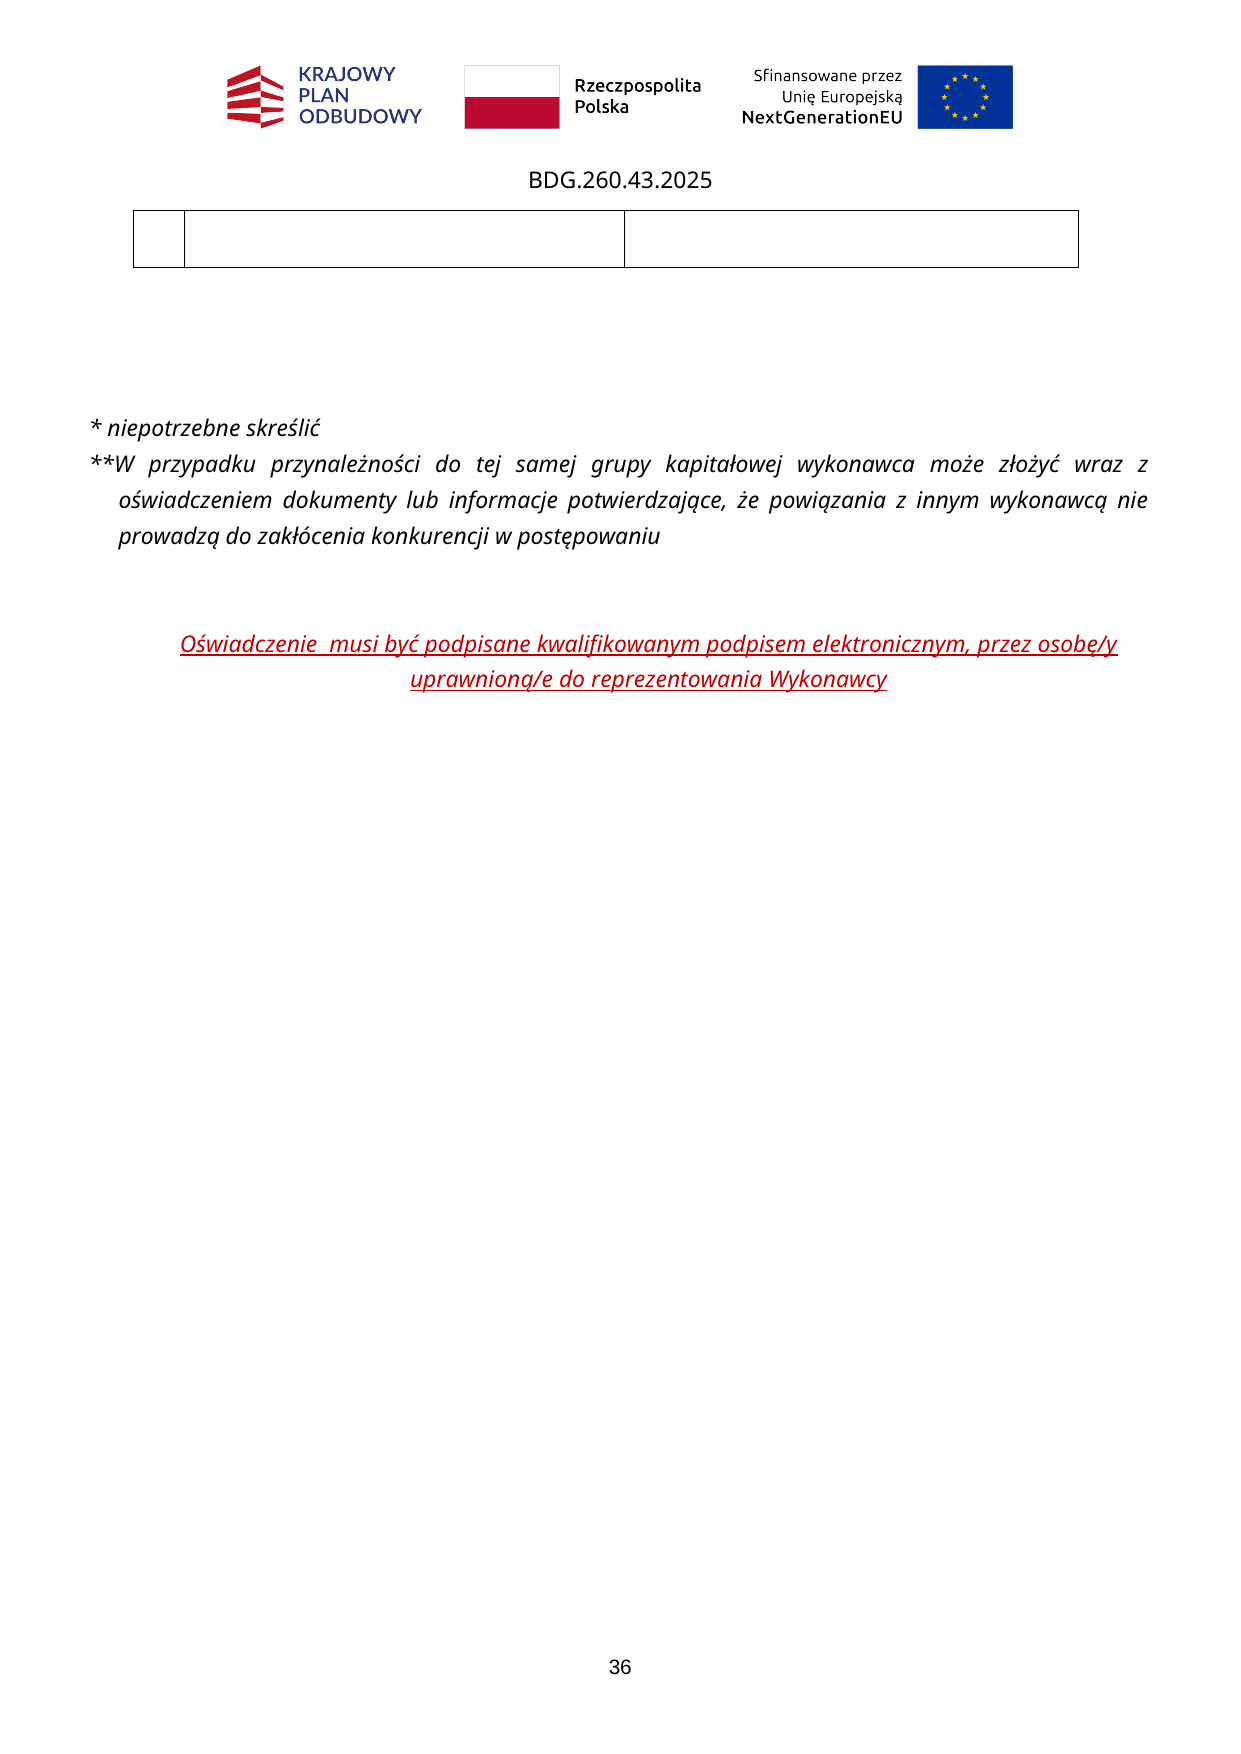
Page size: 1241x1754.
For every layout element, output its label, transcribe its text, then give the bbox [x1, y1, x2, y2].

text * niepotrzebne skreślić [89, 412, 1137, 443]
table_cell [134, 211, 184, 267]
text **W przypadku przynależności do tej samej grupy kapitałowej wykonawca może złożyć wraz z oświadczeniem dokumenty lub informacje potwierdzające, że powiązania z innym wykonawcą nie prowadzą do zakłócenia konkurencji w postępowaniu [89, 448, 1152, 551]
table_cell [625, 211, 1078, 267]
picture [206, 44, 1034, 150]
table_cell [185, 211, 624, 267]
text Oświadczenie musi być podpisane kwalifikowanym podpisem elektronicznym, przez osobę/y uprawnioną/e do reprezentowania Wykonawcy [148, 627, 1152, 695]
